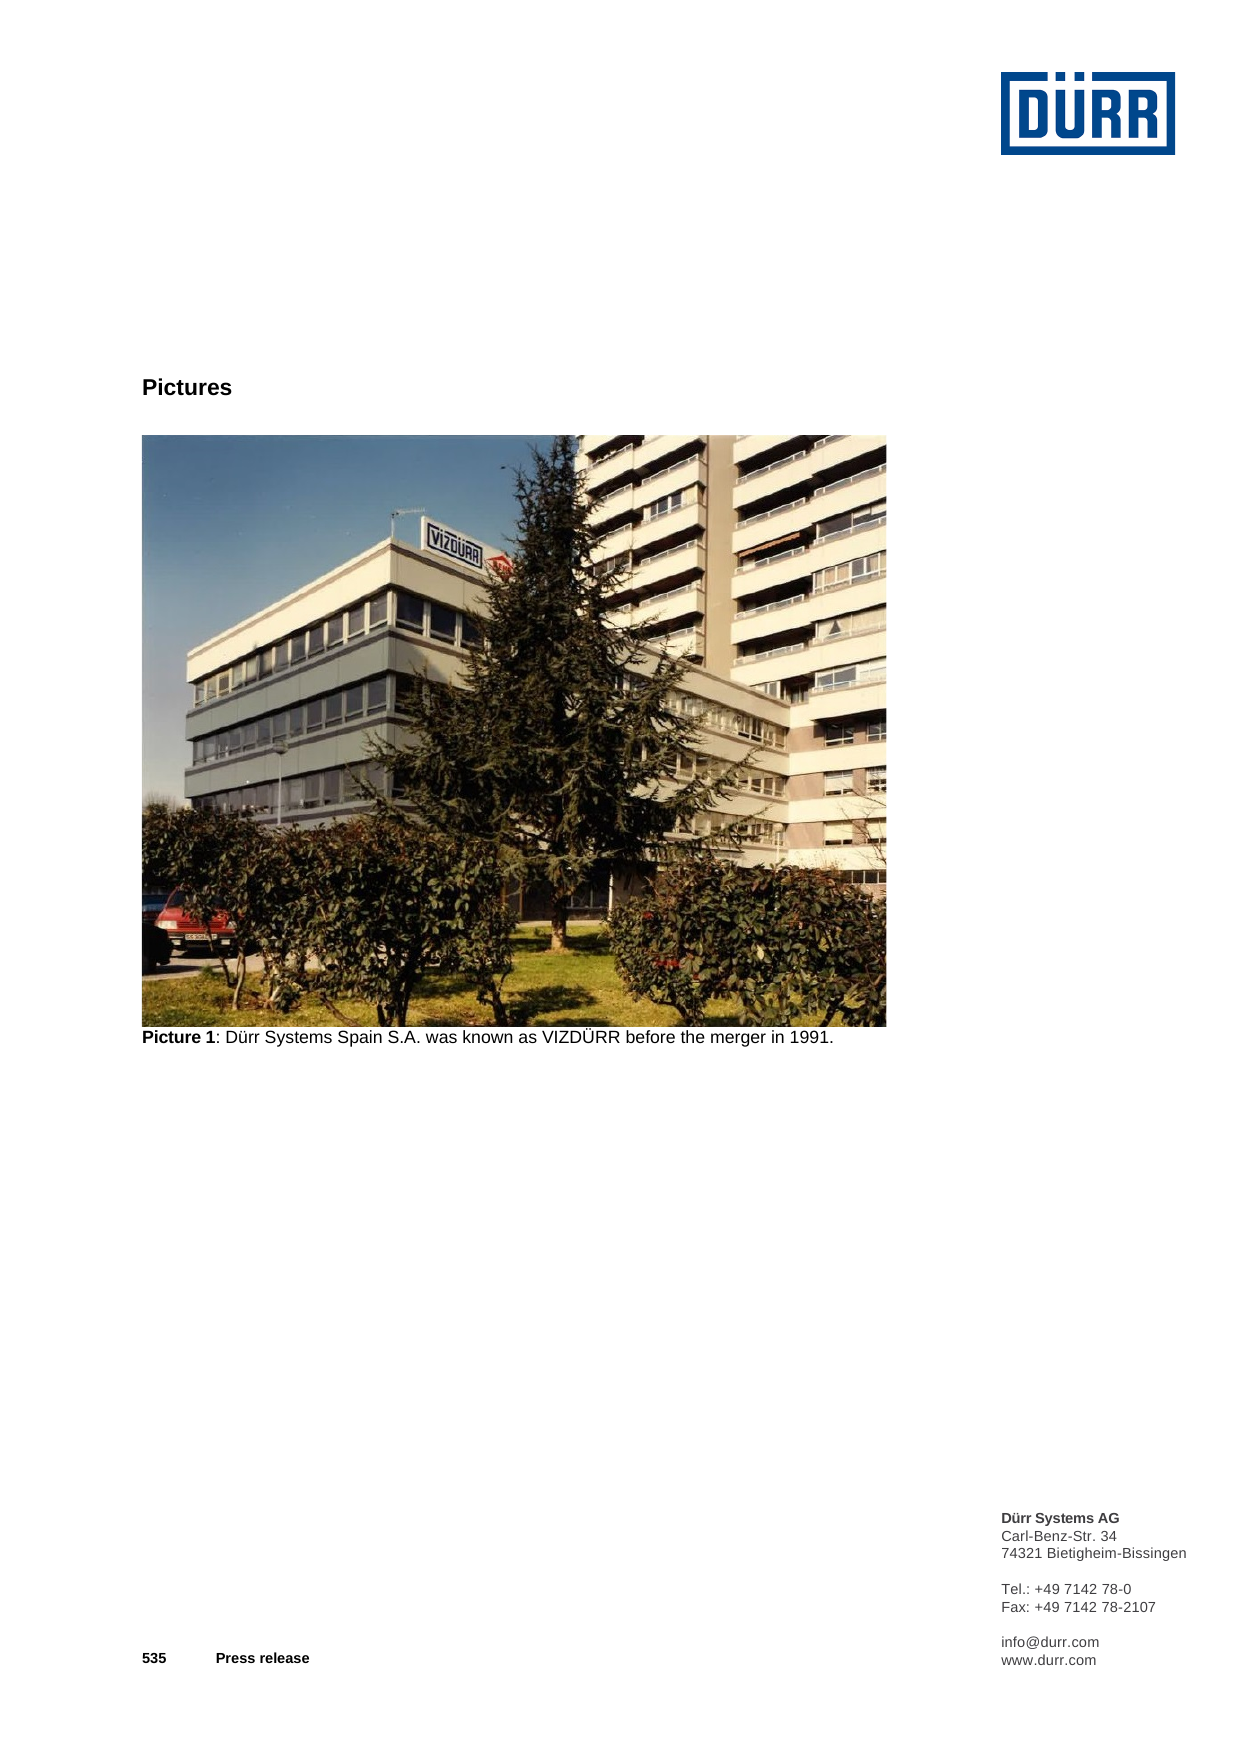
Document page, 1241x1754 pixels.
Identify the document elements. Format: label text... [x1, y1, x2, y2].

picture [141, 435, 887, 1027]
text Picture 1: Dürr Systems Spain S.A. was known as VIZDÜRR before the merger in 1991. [142, 1027, 951, 1047]
text Pictures [142, 366, 951, 401]
picture [1001, 72, 1175, 155]
